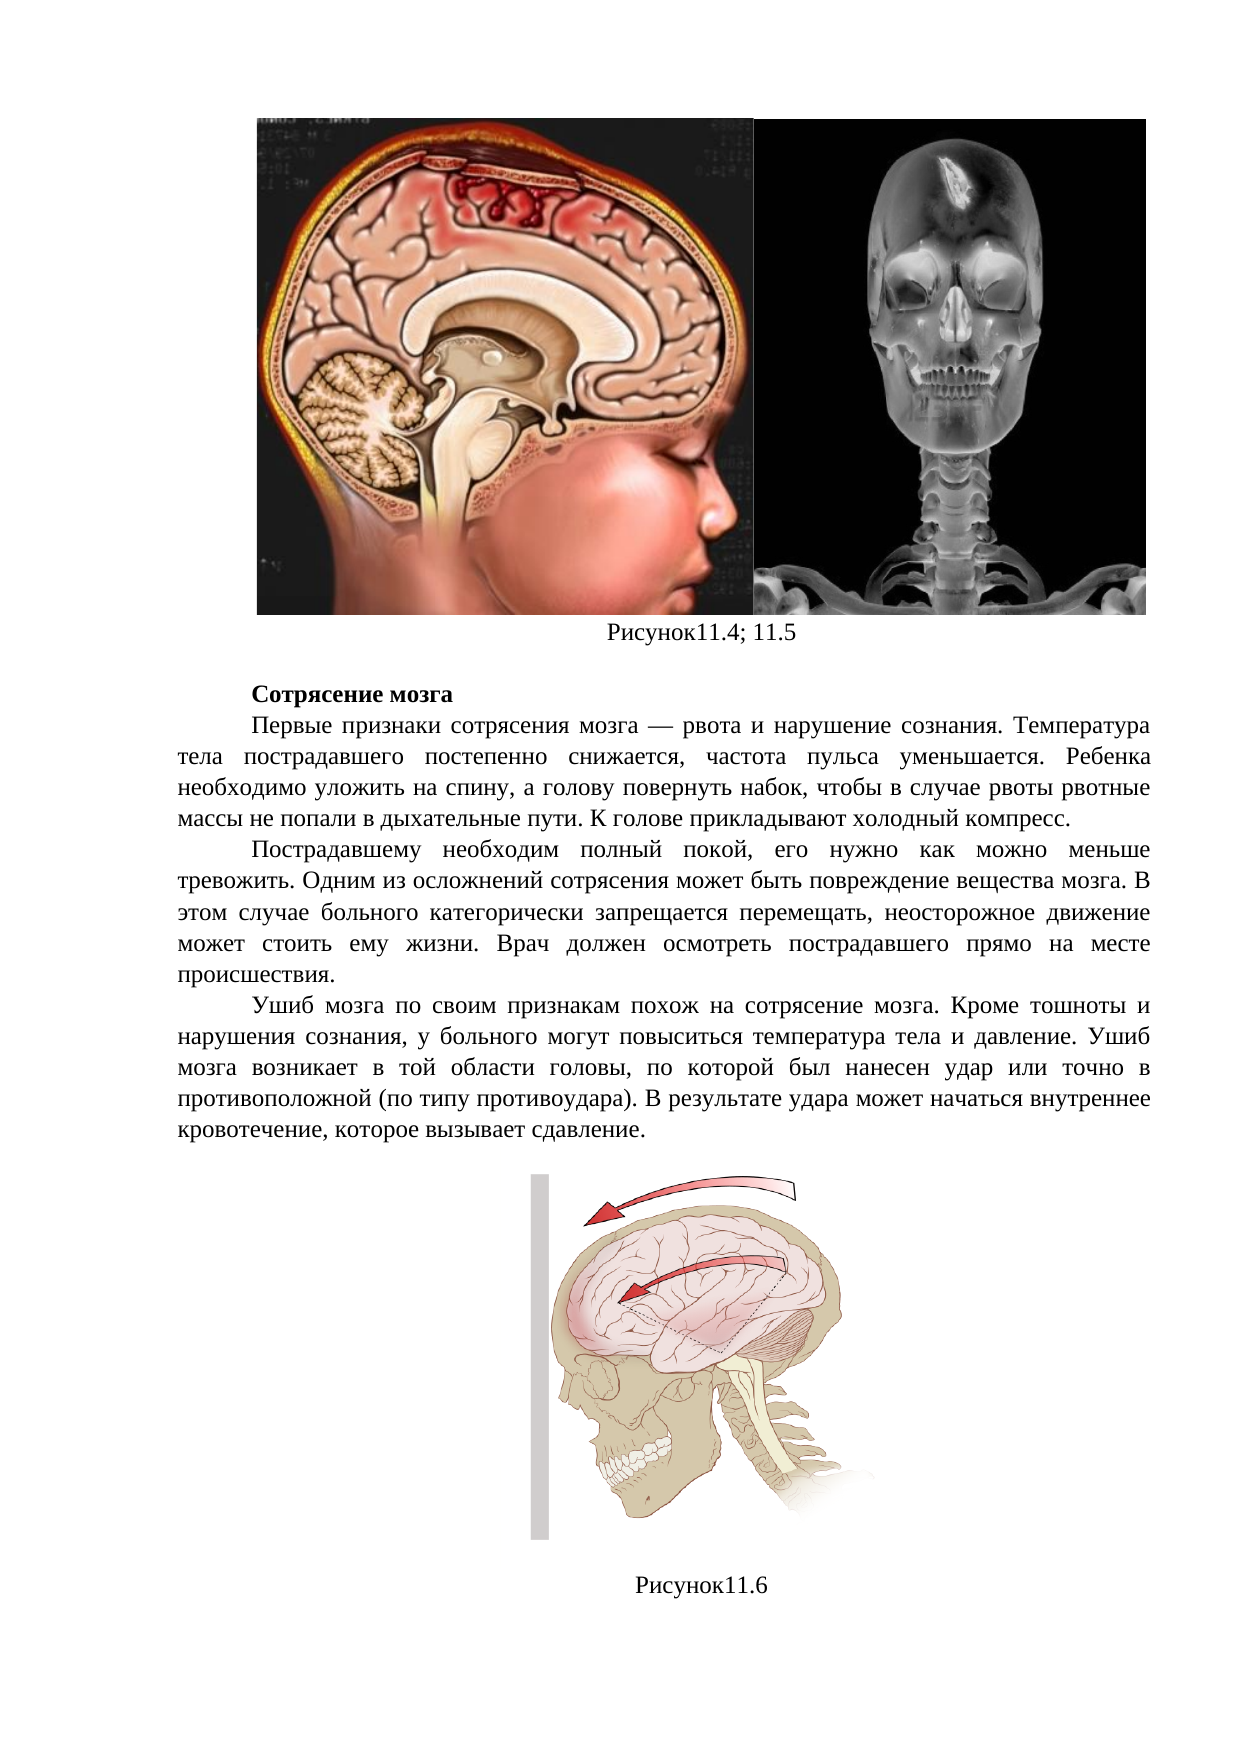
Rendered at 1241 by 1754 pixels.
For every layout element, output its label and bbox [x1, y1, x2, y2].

picture [500, 1145, 903, 1569]
picture [256, 118, 1146, 615]
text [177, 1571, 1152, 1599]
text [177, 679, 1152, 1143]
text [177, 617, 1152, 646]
